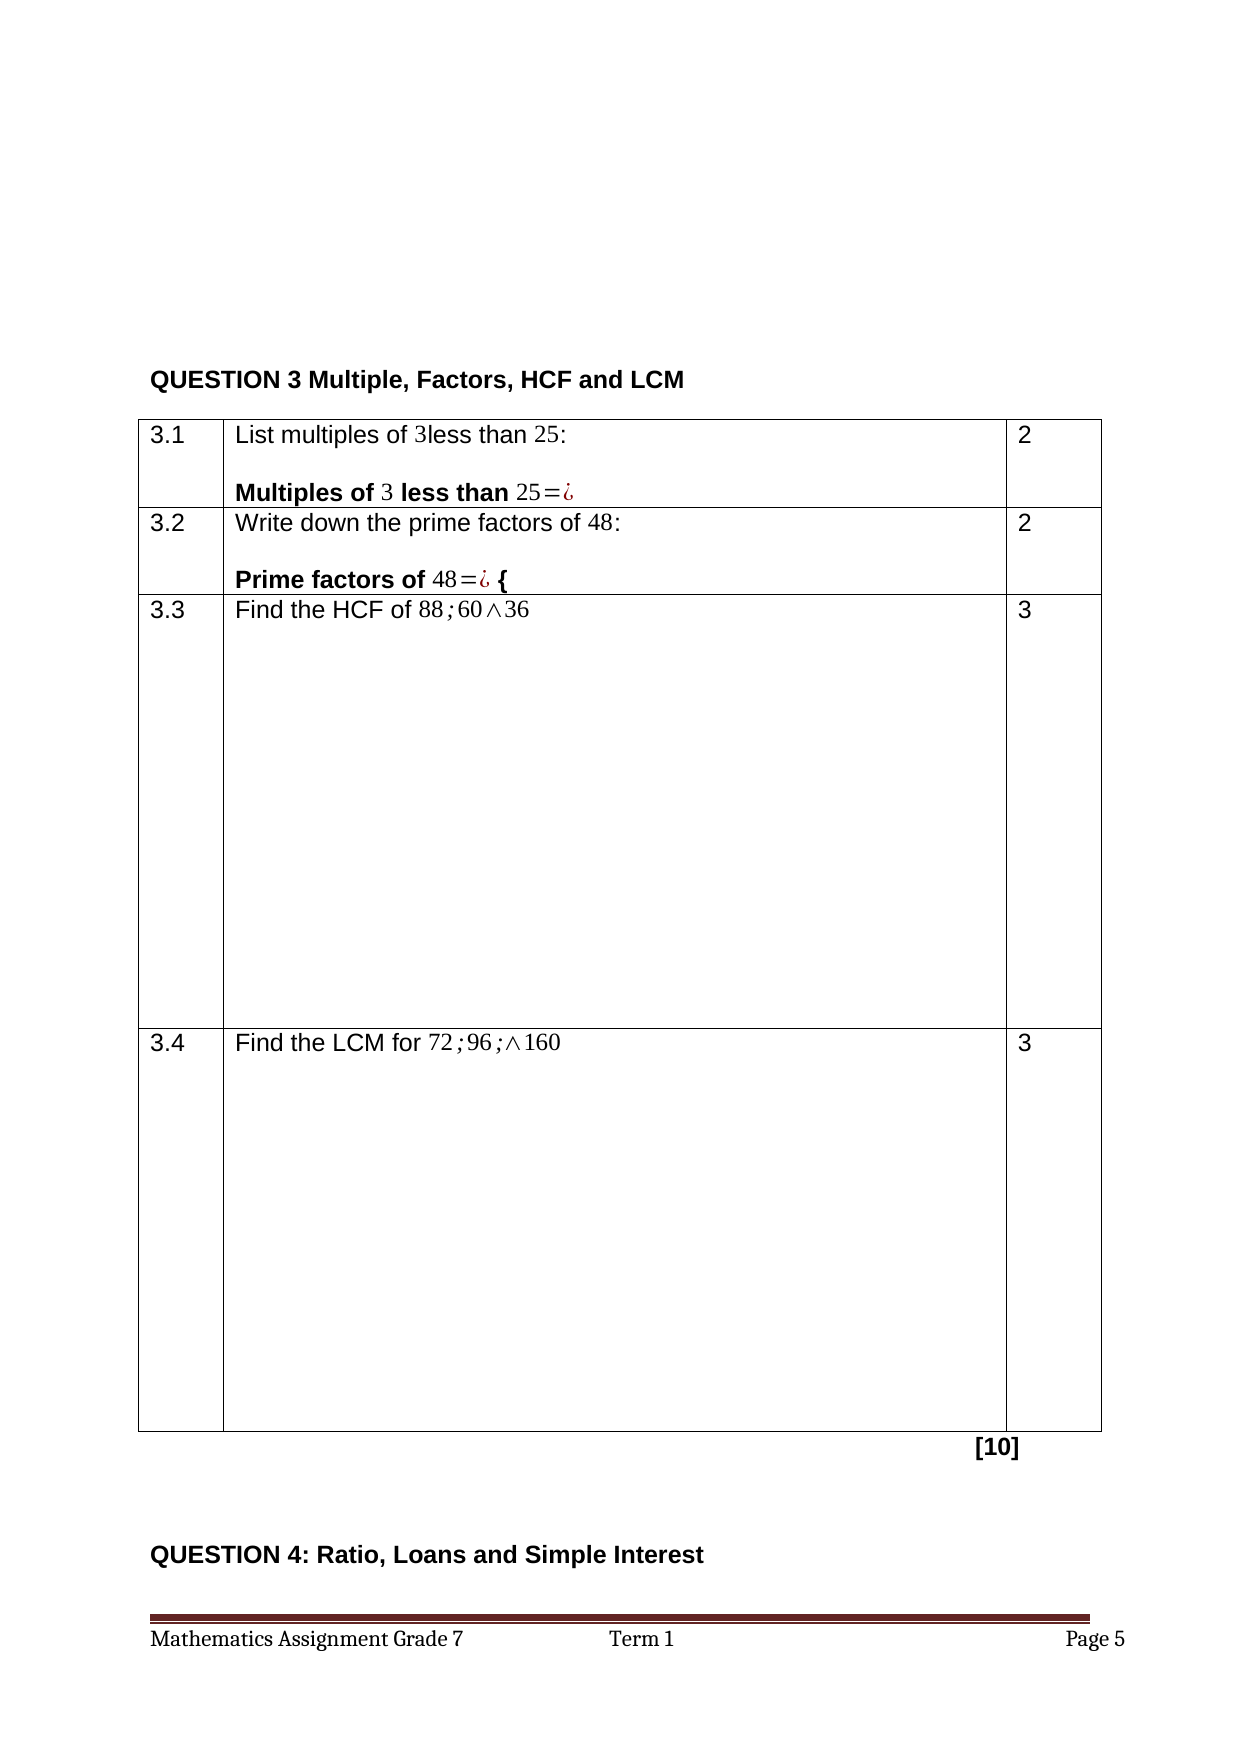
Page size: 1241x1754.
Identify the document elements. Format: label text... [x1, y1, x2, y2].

table_cell Find the LCM for [224, 1029, 1006, 1431]
table_header 2 [1007, 420, 1101, 507]
table_header List multiples of less than : Multiples of less than [224, 420, 1006, 507]
text [10] [150, 1432, 1090, 1461]
table_cell Write down the prime factors of : Prime factors of { [224, 508, 1006, 594]
table_cell 3.4 [139, 1029, 223, 1431]
table_cell 2 [1007, 508, 1101, 594]
text QUESTION 3 Multiple, Factors, HCF and LCM [150, 365, 1090, 394]
table_cell 3 [1007, 1029, 1101, 1431]
table_cell 3.2 [139, 508, 223, 594]
table_header 3.1 [139, 420, 223, 507]
table_cell 3 [1007, 595, 1101, 1027]
table_cell Find the HCF of [224, 595, 1006, 1027]
table_cell 3.3 [139, 595, 223, 1027]
text QUESTION 4: Ratio, Loans and Simple Interest [150, 1540, 1090, 1568]
